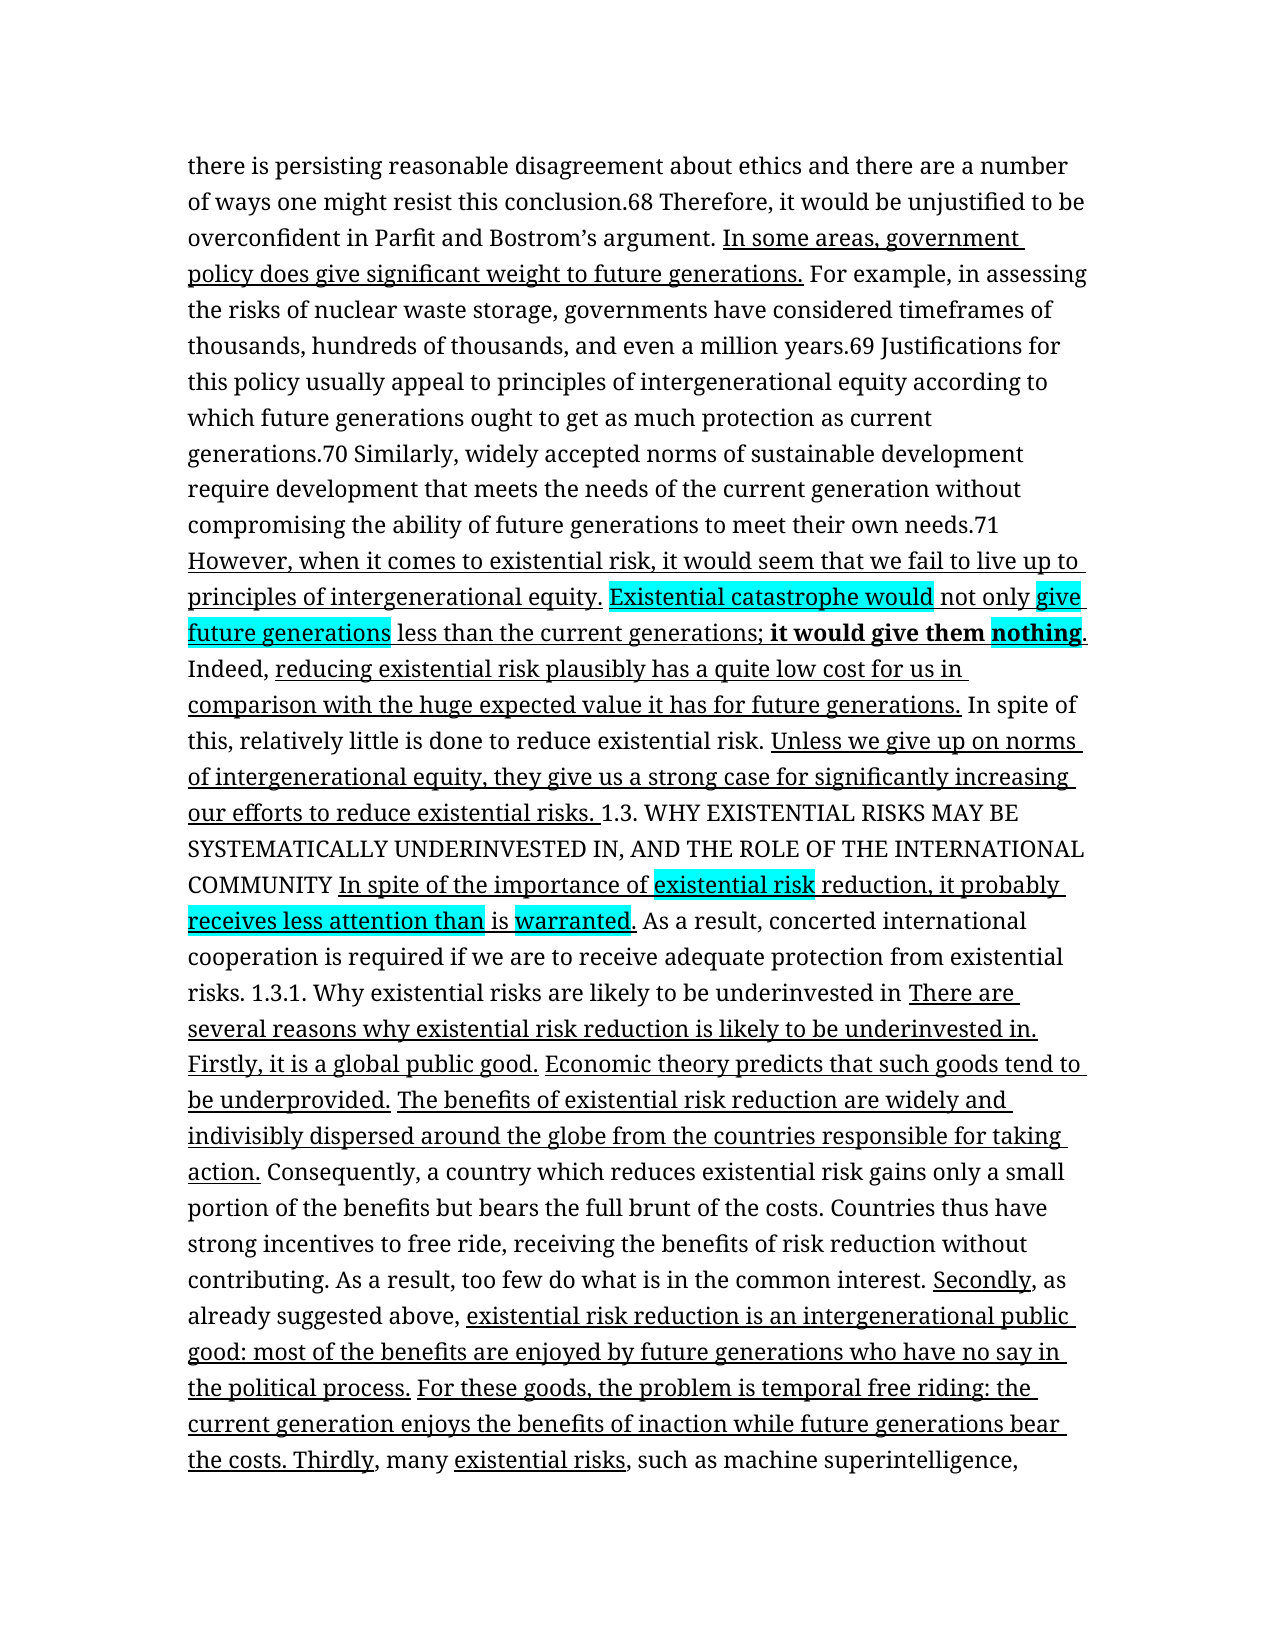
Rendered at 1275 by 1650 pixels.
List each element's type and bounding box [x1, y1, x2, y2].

text [187, 645, 1087, 1475]
text [187, 150, 1087, 644]
